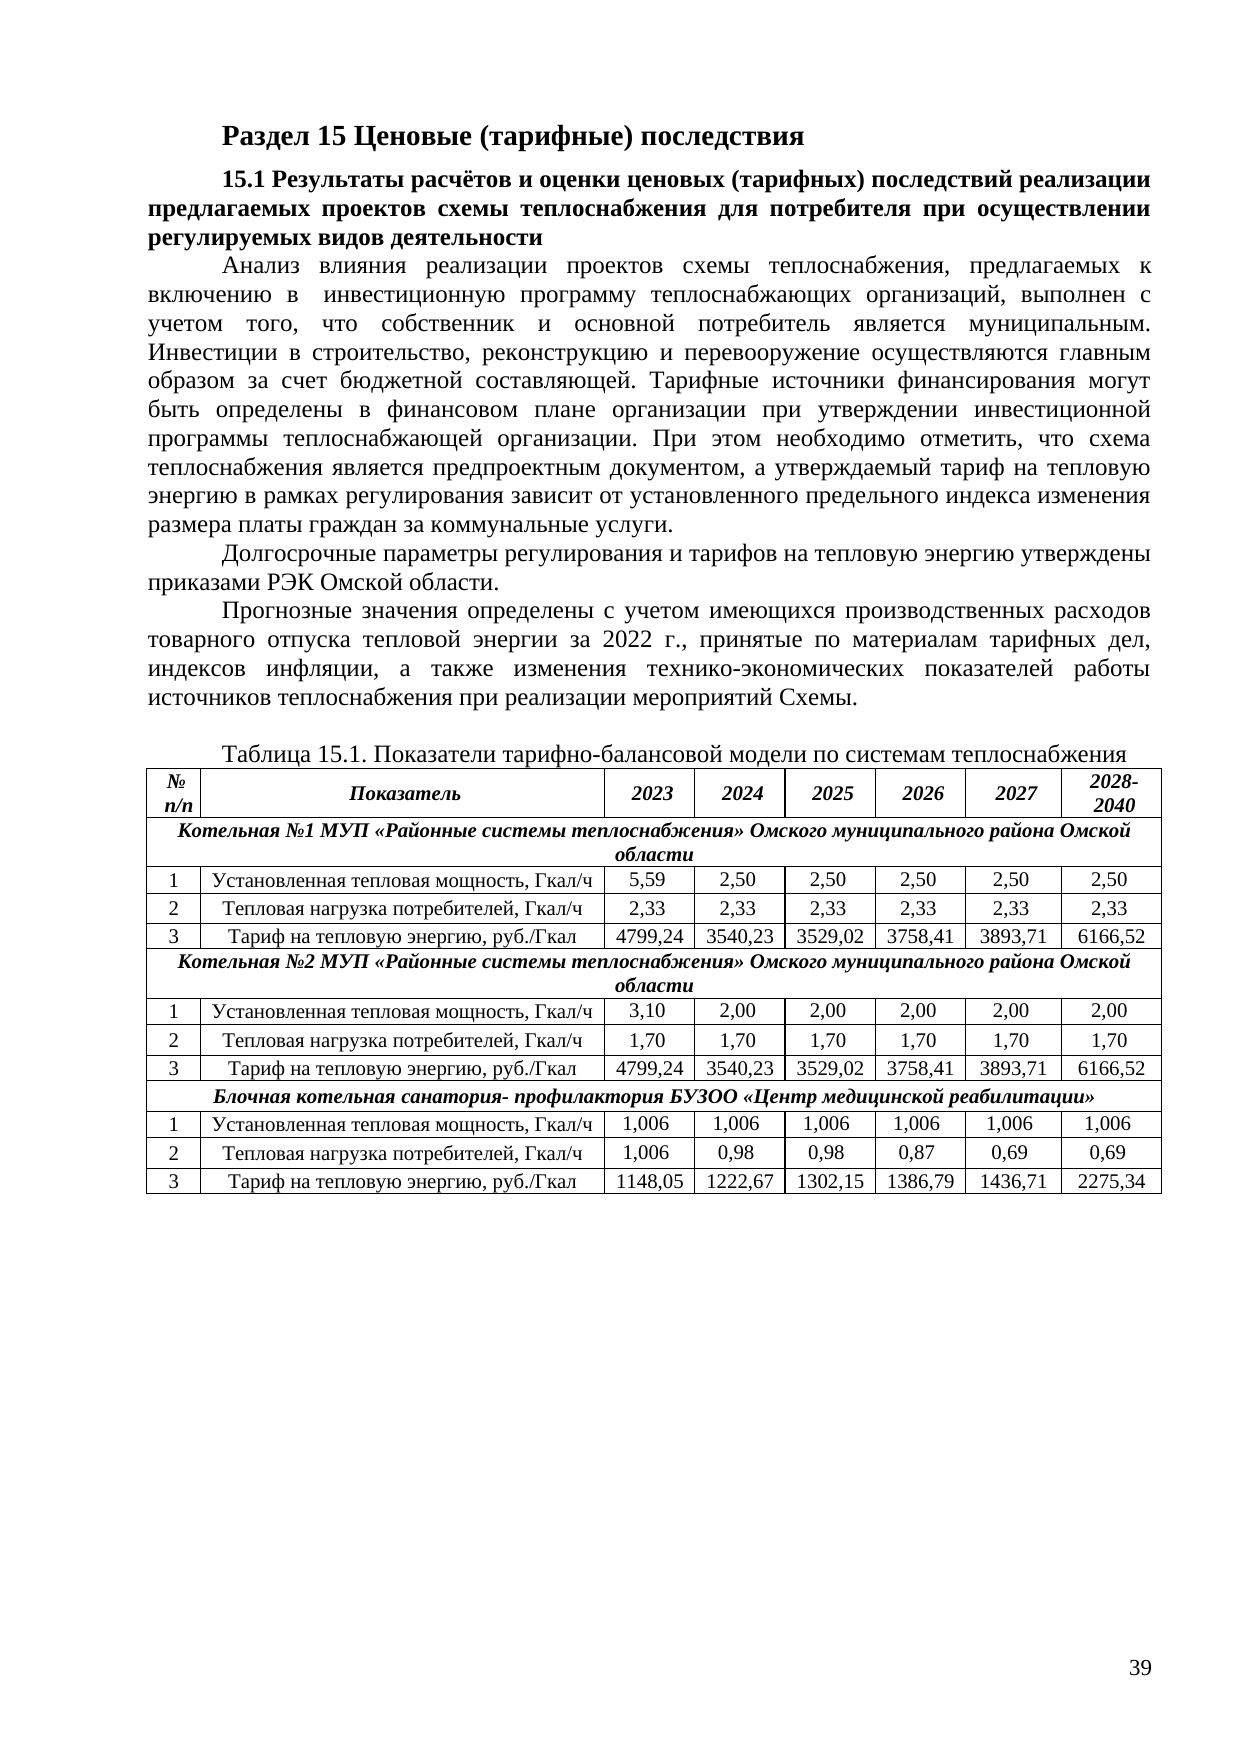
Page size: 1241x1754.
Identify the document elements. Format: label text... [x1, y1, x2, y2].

table_cell 2 [147, 1138, 200, 1168]
table_cell 1148,05 [605, 1169, 694, 1193]
subtitle Результаты расчётов и оценки ценовых (тарифных) последствий реализации предлагаемых проектов схемы теплоснабжения для потребителя при осуществлении регулируемых видов деятельности [148, 164, 1152, 250]
table_cell Тариф на тепловую энергию, руб./Гкал [201, 1169, 604, 1193]
table_cell 1,006 [1062, 1112, 1161, 1137]
table_cell 5,59 [605, 867, 694, 892]
table_header № п/п [147, 769, 200, 817]
table_cell 2,33 [786, 894, 875, 923]
table_cell 1,006 [695, 1112, 784, 1137]
table_cell 2275,34 [1062, 1169, 1161, 1193]
table_cell 2,00 [786, 999, 875, 1024]
table_cell 3893,71 [966, 1056, 1061, 1079]
table_cell 2 [147, 1025, 200, 1054]
table_cell 4799,24 [605, 924, 694, 948]
table_cell 2,33 [1062, 894, 1161, 923]
table_cell 0,69 [1062, 1138, 1161, 1168]
table_header 2024 [695, 769, 784, 817]
table_cell 2,33 [695, 894, 784, 923]
text Анализ влияния реализации проектов схемы теплоснабжения, предлагаемых к включению в инвестиционную программу теплоснабжающих организаций, выполнен с учетом того, что собственник и основной потребитель является муниципальным. Инвестиции в строительство, реконструкцию и перевооружение осуществляются главным образом за счет бюджетной составляющей. Тарифные источники финансирования могут быть определены в финансовом плане организации при утверждении инвестиционной программы теплоснабжающей организации. При этом необходимо отметить, что схема теплоснабжения является предпроектным документом, а утверждаемый тариф на тепловую энергию в рамках регулирования зависит от установленного предельного индекса изменения размера платы граждан за коммунальные услуги. [148, 250, 1152, 538]
table_cell 1,006 [605, 1138, 694, 1168]
table_header 2023 [605, 769, 694, 817]
table_cell Тариф на тепловую энергию, руб./Гкал [201, 1056, 604, 1079]
table_cell 2 [147, 894, 200, 923]
table_cell 3758,41 [876, 924, 965, 948]
table_cell 2,33 [605, 894, 694, 923]
table_cell 4799,24 [605, 1056, 694, 1079]
table_header 2028- 2040 [1062, 769, 1161, 817]
table_cell Тариф на тепловую энергию, руб./Гкал [201, 924, 604, 948]
table_cell 1,70 [605, 1025, 694, 1054]
table_cell 0,87 [876, 1138, 965, 1168]
table_cell 2,50 [876, 867, 965, 892]
table_cell 1,006 [876, 1112, 965, 1137]
table_cell 2,50 [1062, 867, 1161, 892]
table_cell 3529,02 [786, 924, 875, 948]
table_cell 2,00 [1062, 999, 1161, 1024]
table_cell 3758,41 [876, 1056, 965, 1079]
table_cell 1386,79 [876, 1169, 965, 1193]
table_cell 3 [147, 1169, 200, 1193]
table_header 2027 [966, 769, 1061, 817]
text Таблица 15.1. Показатели тарифно-балансовой модели по системам теплоснабжения [148, 739, 1152, 768]
table_cell 3540,23 [695, 924, 784, 948]
table_cell 1436,71 [966, 1169, 1061, 1193]
table_cell Котельная №2 МУП «Районные системы теплоснабжения» Омского муниципального района Омской области [147, 949, 1161, 997]
table_cell Тепловая нагрузка потребителей, Гкал/ч [201, 1025, 604, 1054]
table_cell 1 [147, 999, 200, 1024]
table_cell 1 [147, 1112, 200, 1137]
table_cell Установленная тепловая мощность, Гкал/ч [201, 867, 604, 892]
text Прогнозные значения определены с учетом имеющихся производственных расходов товарного отпуска тепловой энергии за 2022 г., принятые по материалам тарифных дел, индексов инфляции, а также изменения технико-экономических показателей работы источников теплоснабжения при реализации мероприятий Схемы. [148, 595, 1152, 710]
table_cell 3 [147, 924, 200, 948]
table_header 2026 [876, 769, 965, 817]
table_cell 3540,23 [695, 1056, 784, 1079]
table_cell 3 [147, 1056, 200, 1079]
table_cell Установленная тепловая мощность, Гкал/ч [201, 999, 604, 1024]
table_cell 1,70 [1062, 1025, 1161, 1054]
table_cell 1222,67 [695, 1169, 784, 1193]
table_cell 1,70 [876, 1025, 965, 1054]
table_cell 1302,15 [786, 1169, 875, 1193]
table_cell 0,98 [695, 1138, 784, 1168]
table_cell 0,69 [966, 1138, 1061, 1168]
table_cell 2,33 [876, 894, 965, 923]
table_cell 1 [147, 867, 200, 892]
table_cell 1,006 [786, 1112, 875, 1137]
table_cell Тепловая нагрузка потребителей, Гкал/ч [201, 894, 604, 923]
table_cell Блочная котельная санатория- профилактория БУЗОО «Центр медицинской реабилитации» [147, 1081, 1161, 1111]
table_cell 2,33 [966, 894, 1061, 923]
table_cell 2,50 [966, 867, 1061, 892]
table_cell 1,70 [695, 1025, 784, 1054]
table_cell 6166,52 [1062, 1056, 1161, 1079]
table_cell 1,70 [786, 1025, 875, 1054]
table_cell 1,006 [605, 1112, 694, 1137]
table_cell 2,00 [966, 999, 1061, 1024]
table_cell 2,00 [876, 999, 965, 1024]
table_cell 3893,71 [966, 924, 1061, 948]
table_cell 2,00 [695, 999, 784, 1024]
table_header 2025 [786, 769, 875, 817]
table_header Показатель [201, 769, 604, 817]
table_cell Котельная №1 МУП «Районные системы теплоснабжения» Омского муниципального района Омской области [147, 818, 1161, 866]
table_cell Установленная тепловая мощность, Гкал/ч [201, 1112, 604, 1137]
table_cell 1,006 [966, 1112, 1061, 1137]
subtitle Ценовые (тарифные) последствия [148, 118, 1152, 152]
table_cell 2,50 [695, 867, 784, 892]
table_cell 1,70 [966, 1025, 1061, 1054]
table_cell 3529,02 [786, 1056, 875, 1079]
text Долгосрочные параметры регулирования и тарифов на тепловую энергию утверждены приказами РЭК Омской области. [148, 538, 1152, 595]
table_cell Тепловая нагрузка потребителей, Гкал/ч [201, 1138, 604, 1168]
table_cell 2,50 [786, 867, 875, 892]
table_cell 6166,52 [1062, 924, 1161, 948]
table_cell 0,98 [786, 1138, 875, 1168]
table_cell 3,10 [605, 999, 694, 1024]
